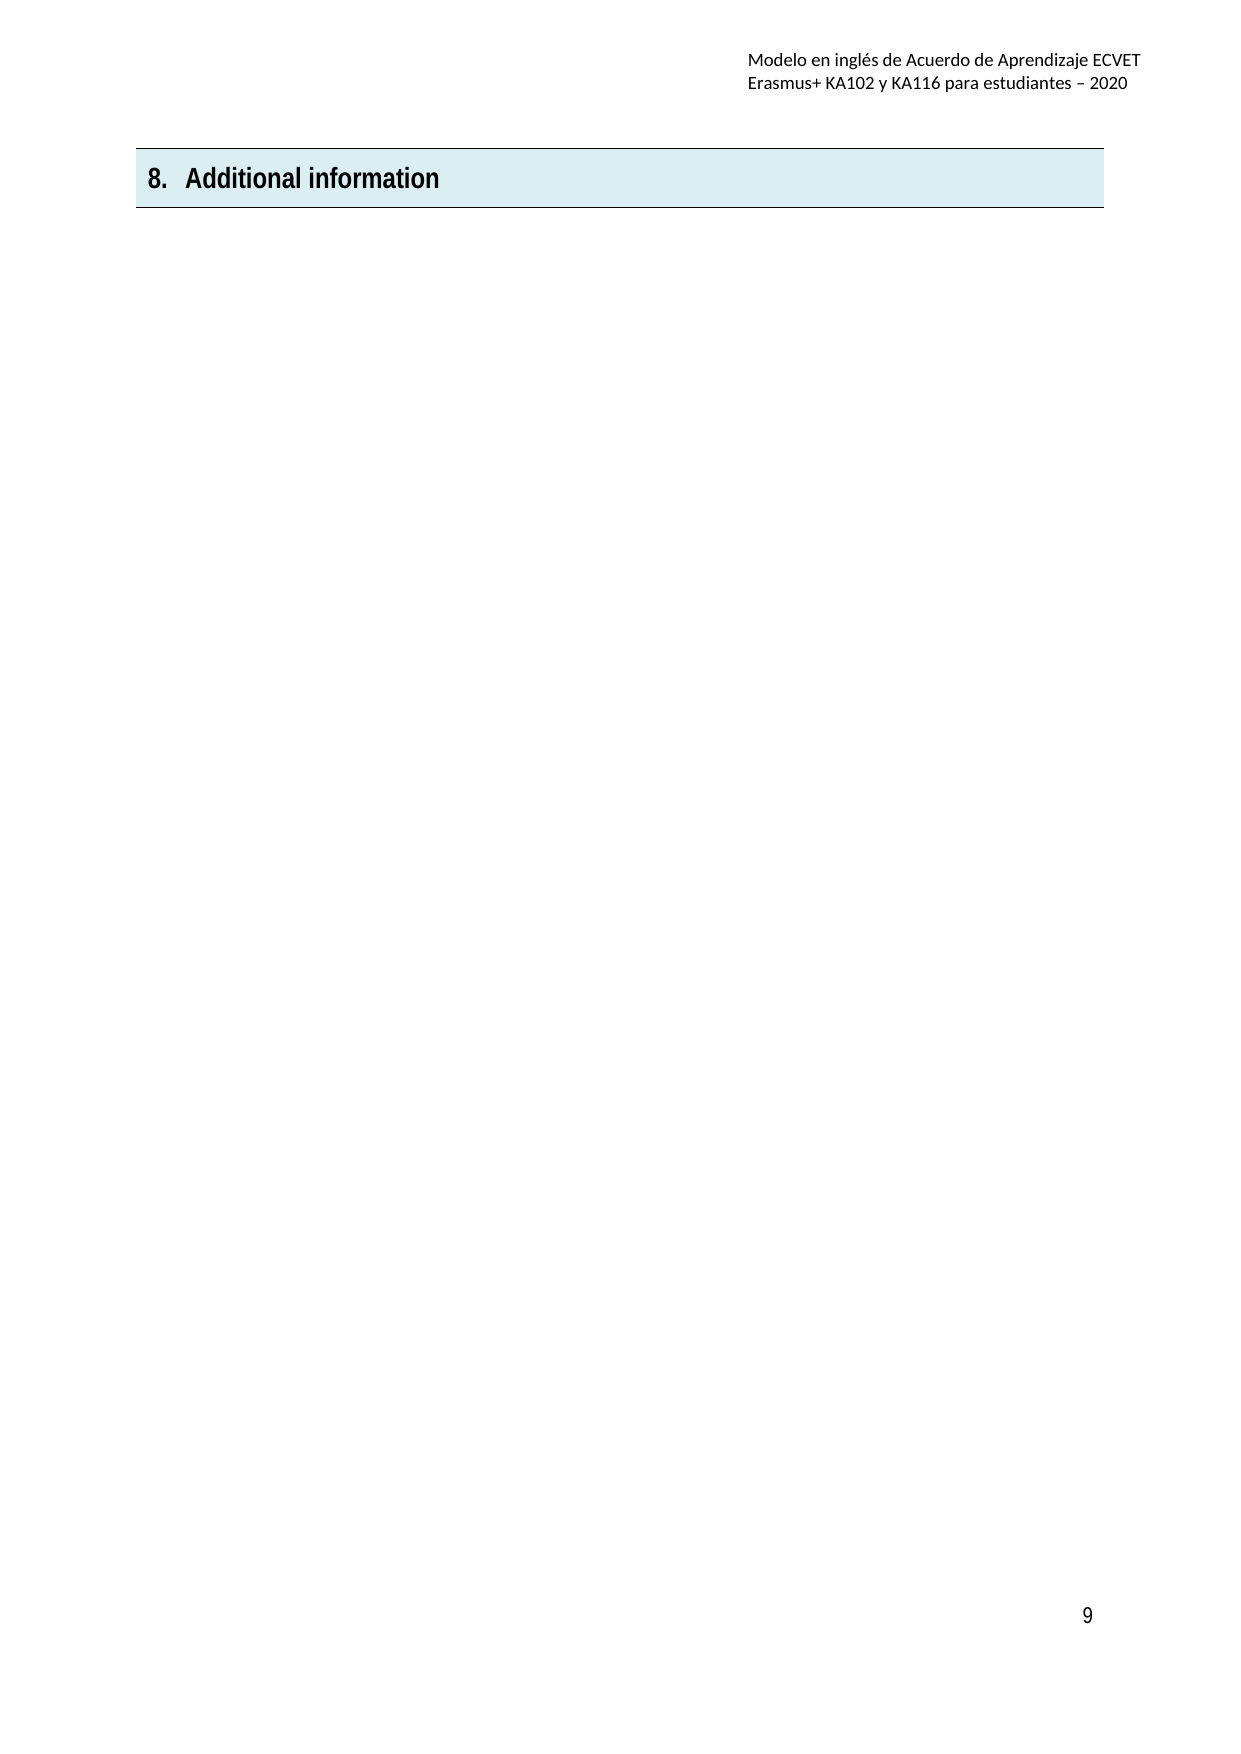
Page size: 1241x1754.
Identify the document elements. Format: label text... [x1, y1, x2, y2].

table_header Additional information [136, 149, 1104, 207]
